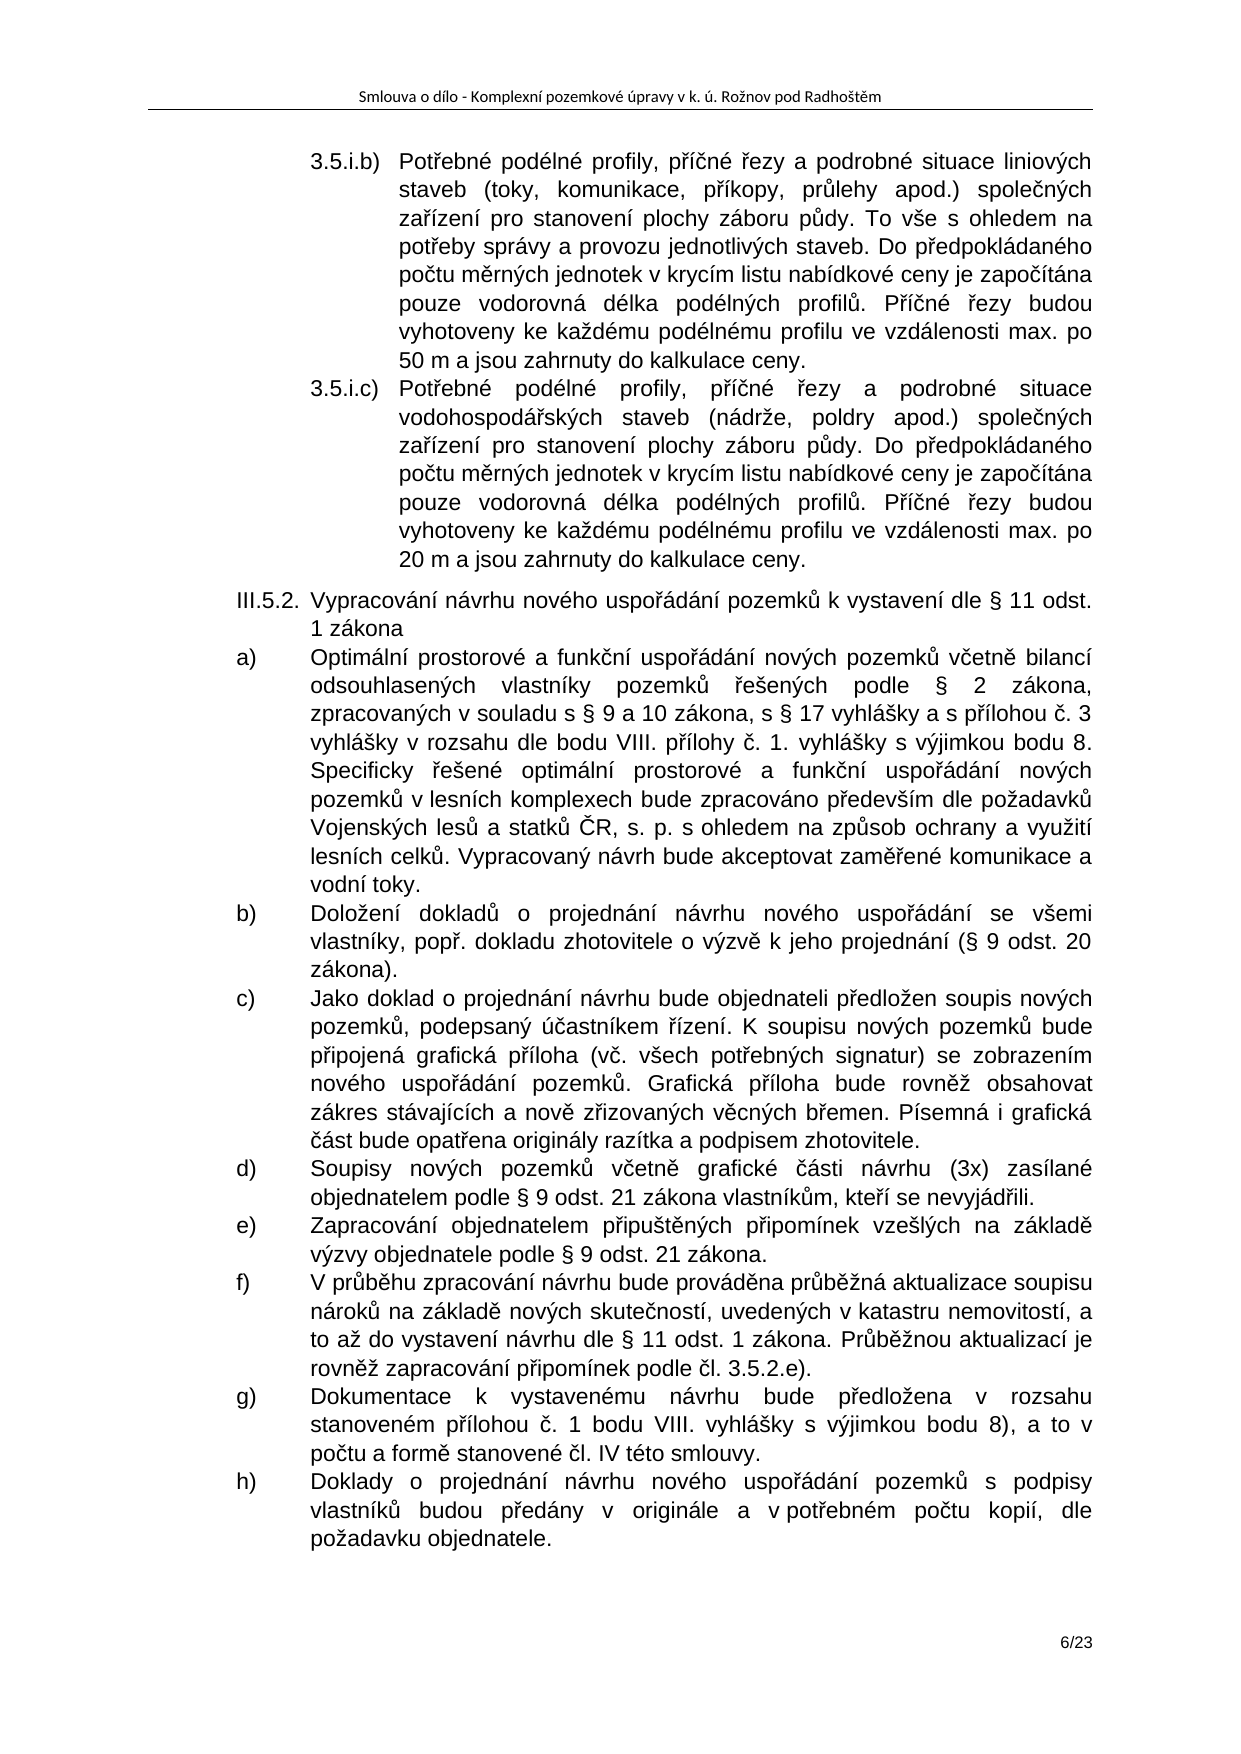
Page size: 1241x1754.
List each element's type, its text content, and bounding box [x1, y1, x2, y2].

text Vypracování návrhu nového uspořádání pozemků k vystavení dle § 11 odst. 1 zákona [236, 587, 1093, 641]
text Zapracování objednatelem připuštěných připomínek vzešlých na základě výzvy objednatele podle § 9 odst. 21 zákona. [236, 1212, 1093, 1267]
text Doložení dokladů o projednání návrhu nového uspořádání se všemi vlastníky, popř. dokladu zhotovitele o výzvě k jeho projednání (§ 9 odst. 20 zákona). [236, 899, 1093, 983]
list 3.5.i.b) Potřebné podélné profily, příčné řezy a podrobné situace liniových staveb (toky, komunikace, příkopy, průlehy apod.) společných zařízení pro stanovení plochy záboru půdy. To vše s ohledem na potřeby správy a provozu jednotlivých staveb. Do předpokládaného počtu měrných jednotek v krycím listu nabídkové ceny je započítána pouze vodorovná délka podélných profilů. Příčné řezy budou vyhotoveny ke každému podélnému profilu ve vzdálenosti max. po 50 m a jsou zahrnuty do kalkulace ceny. [310, 148, 1093, 373]
text V průběhu zpracování návrhu bude prováděna průběžná aktualizace soupisu nároků na základě nových skutečností, uvedených v katastru nemovitostí, a to až do vystavení návrhu dle § 11 odst. 1 zákona. Průběžnou aktualizací je rovněž zapracování připomínek podle čl. 3.5.2.e). [236, 1269, 1093, 1381]
list 3.5.i.c) Potřebné podélné profily, příčné řezy a podrobné situace vodohospodářských staveb (nádrže, poldry apod.) společných zařízení pro stanovení plochy záboru půdy. Do předpokládaného počtu měrných jednotek v krycím listu nabídkové ceny je započítána pouze vodorovná délka podélných profilů. Příčné řezy budou vyhotoveny ke každému podélnému profilu ve vzdálenosti max. po 20 m a jsou zahrnuty do kalkulace ceny. [310, 375, 1093, 572]
text Doklady o projednání návrhu nového uspořádání pozemků s podpisy vlastníků budou předány v originále a v potřebném počtu kopií, dle požadavku objednatele. [236, 1468, 1093, 1551]
text Soupisy nových pozemků včetně grafické části návrhu (3x) zasílané objednatelem podle § 9 odst. 21 zákona vlastníkům, kteří se nevyjádřili. [236, 1155, 1093, 1210]
text Dokumentace k vystavenému návrhu bude předložena v rozsahu stanoveném přílohou č. 1 bodu VIII. vyhlášky s výjimkou bodu 8), a to v počtu a formě stanovené čl. IV této smlouvy. [236, 1383, 1093, 1466]
text Jako doklad o projednání návrhu bude objednateli předložen soupis nových pozemků, podepsaný účastníkem řízení. K soupisu nových pozemků bude připojená grafická příloha (vč. všech potřebných signatur) se zobrazením nového uspořádání pozemků. Grafická příloha bude rovněž obsahovat zákres stávajících a nově zřizovaných věcných břemen. Písemná i grafická část bude opatřena originály razítka a podpisem zhotovitele. [236, 985, 1093, 1153]
text Optimální prostorové a funkční uspořádání nových pozemků včetně bilancí odsouhlasených vlastníky pozemků řešených podle § 2 zákona, zpracovaných v souladu s § 9 a 10 zákona, s § 17 vyhlášky a s přílohou č. 3 vyhlášky v rozsahu dle bodu VIII. přílohy č. 1. vyhlášky s výjimkou bodu 8. Specificky řešené optimální prostorové a funkční uspořádání nových pozemků v lesních komplexech bude zpracováno především dle požadavků Vojenských lesů a statků ČR, s. p. s ohledem na způsob ochrany a využití lesních celků. Vypracovaný návrh bude akceptovat zaměřené komunikace a vodní toky. [236, 643, 1093, 897]
